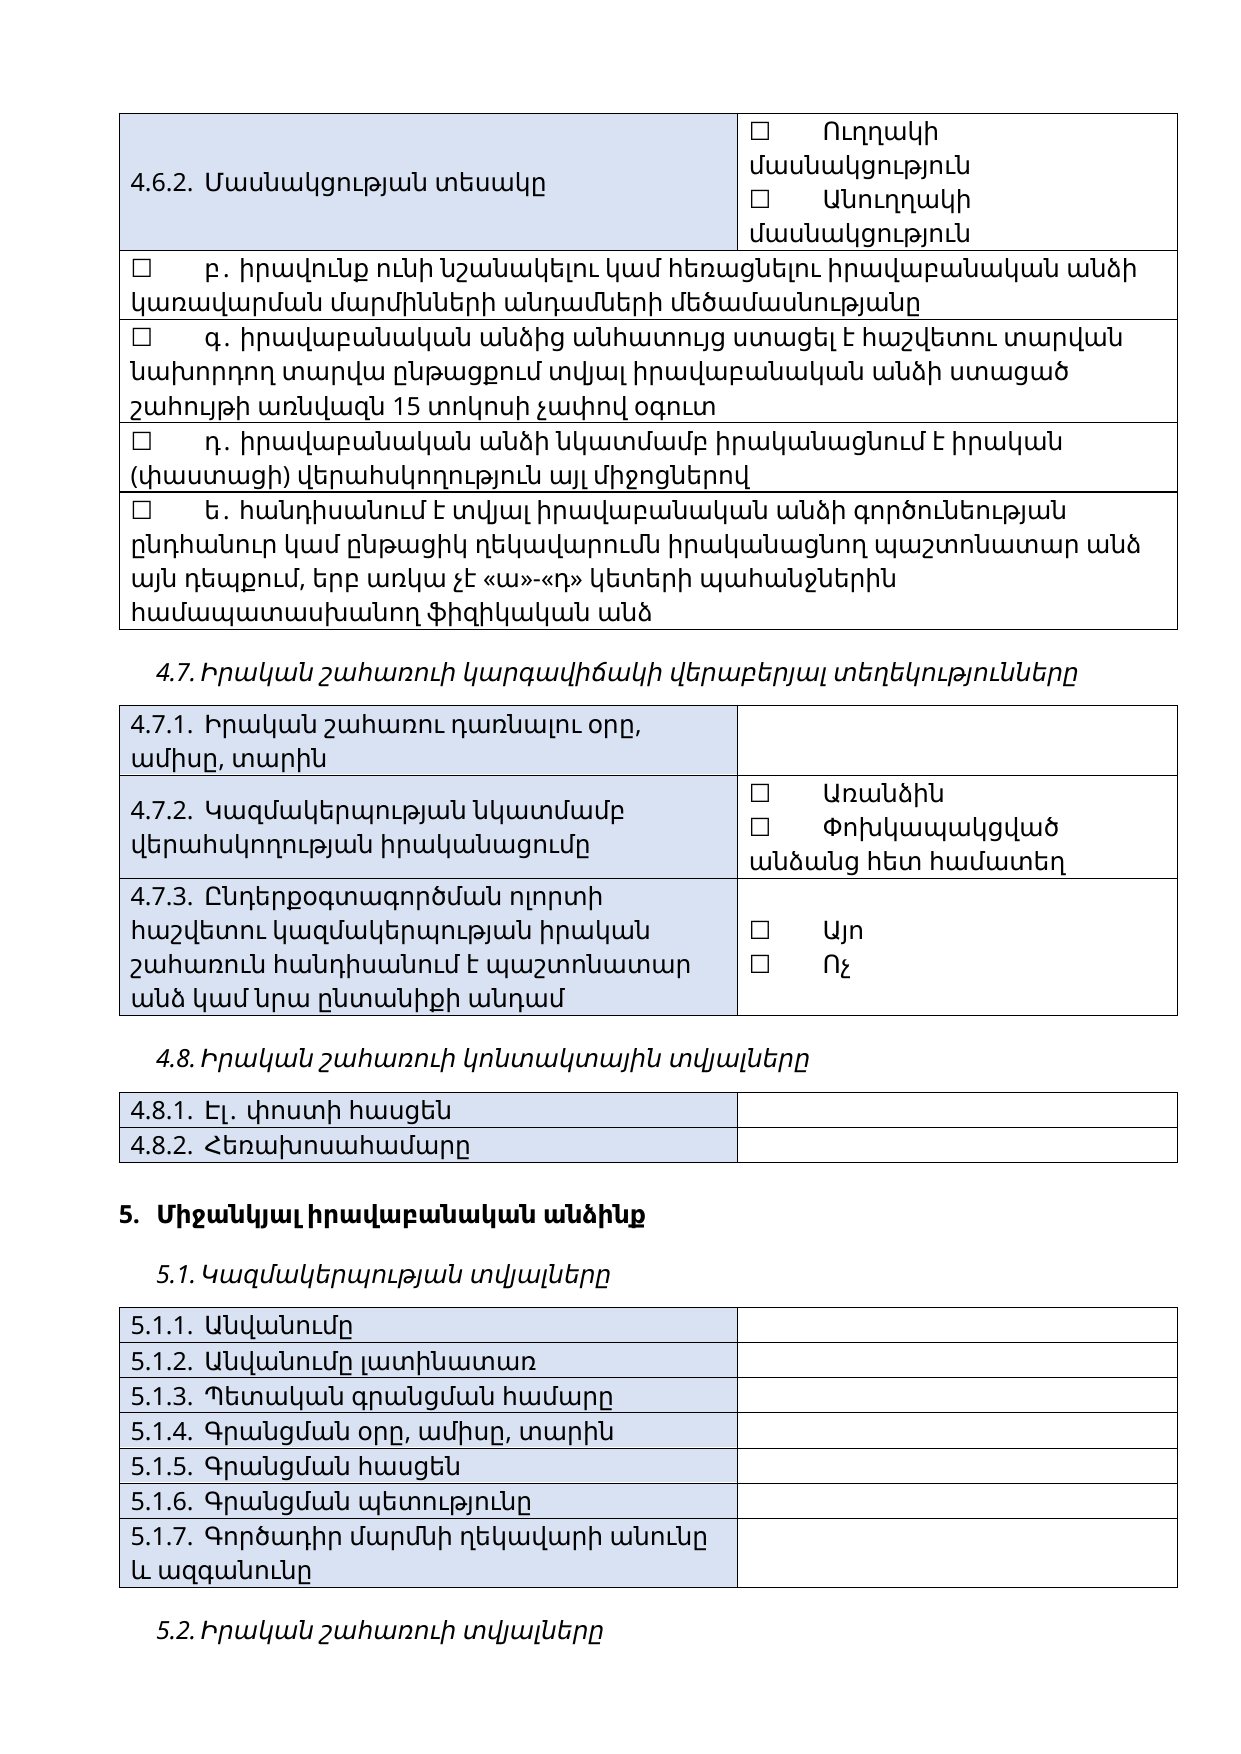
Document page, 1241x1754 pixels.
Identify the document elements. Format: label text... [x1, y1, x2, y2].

table_cell ☐ բ․ իրավունք ունի նշանակելու կամ հեռացնելու իրավաբանական անձի կառավարման մարմինների անդամների մեծամասնությանը [120, 251, 1177, 319]
table_header Իրական շահառու դառնալու օրը, ամիսը, տարին [120, 706, 737, 774]
table_cell [738, 1413, 1177, 1447]
table_cell Գրանցման պետությունը [120, 1484, 737, 1518]
table_cell Կազմակերպության նկատմամբ վերահսկողության իրականացումը [120, 776, 737, 878]
table_cell Գործադիր մարմնի ղեկավարի անունը և ազգանունը [120, 1519, 737, 1587]
table_cell Անվանումը լատինատառ [120, 1343, 737, 1377]
list Միջանկյալ իրավաբանական անձինք [118, 1197, 1171, 1231]
table_cell Գրանցման հասցեն [120, 1449, 737, 1482]
table_cell ☐ Ուղղակի մասնակցություն ☐ Անուղղակի մասնակցություն [738, 114, 1177, 250]
table_cell ☐ Առանձին ☐ Փոխկապակցված անձանց հետ համատեղ [738, 776, 1177, 878]
table_cell [738, 1128, 1177, 1162]
table_cell ☐ Այո ☐ Ոչ [738, 879, 1177, 1015]
table_header [738, 706, 1177, 774]
list Իրական շահառուի կոնտակտային տվյալները [156, 1041, 1171, 1075]
table_cell Մասնակցության տեսակը [120, 114, 737, 250]
table_cell Ընդերքօգտագործման ոլորտի հաշվետու կազմակերպության իրական շահառուն հանդիսանում է պաշտոնատար անձ կամ նրա ընտանիքի անդամ [120, 879, 737, 1015]
table_cell Պետական գրանցման համարը [120, 1378, 737, 1412]
table_cell Գրանցման օրը, ամիսը, տարին [120, 1413, 737, 1447]
table_header Էլ․ փոստի հասցեն [120, 1093, 737, 1127]
table_cell [738, 1519, 1177, 1587]
table_header [738, 1093, 1177, 1127]
table_header Անվանումը [120, 1308, 737, 1342]
table_cell ☐ դ․ իրավաբանական անձի նկատմամբ իրականացնում է իրական (փաստացի) վերահսկողություն այլ միջոցներով [120, 423, 1177, 491]
table_cell Հեռախոսահամարը [120, 1128, 737, 1162]
list Իրական շահառուի տվյալները [156, 1613, 1171, 1647]
table_cell [738, 1449, 1177, 1482]
table_cell ☐ գ․ իրավաբանական անձից անհատույց ստացել է հաշվետու տարվան նախորդող տարվա ընթացքում տվյալ իրավաբանական անձի ստացած շահույթի առնվազն 15 տոկոսի չափով օգուտ [120, 320, 1177, 422]
table_header [738, 1308, 1177, 1342]
list Իրական շահառուի կարգավիճակի վերաբերյալ տեղեկությունները [156, 655, 1171, 689]
table_cell [738, 1343, 1177, 1377]
list Կազմակերպության տվյալները [156, 1256, 1171, 1290]
table_cell [738, 1378, 1177, 1412]
table_cell ☐ ե․ հանդիսանում է տվյալ իրավաբանական անձի գործունեության ընդհանուր կամ ընթացիկ ղեկավարումն իրականացնող պաշտոնատար անձ այն դեպքում, երբ առկա չէ «ա»-«դ» կետերի պահանջներին համապատասխանող ֆիզիկական անձ [120, 493, 1177, 629]
table_cell [738, 1484, 1177, 1518]
